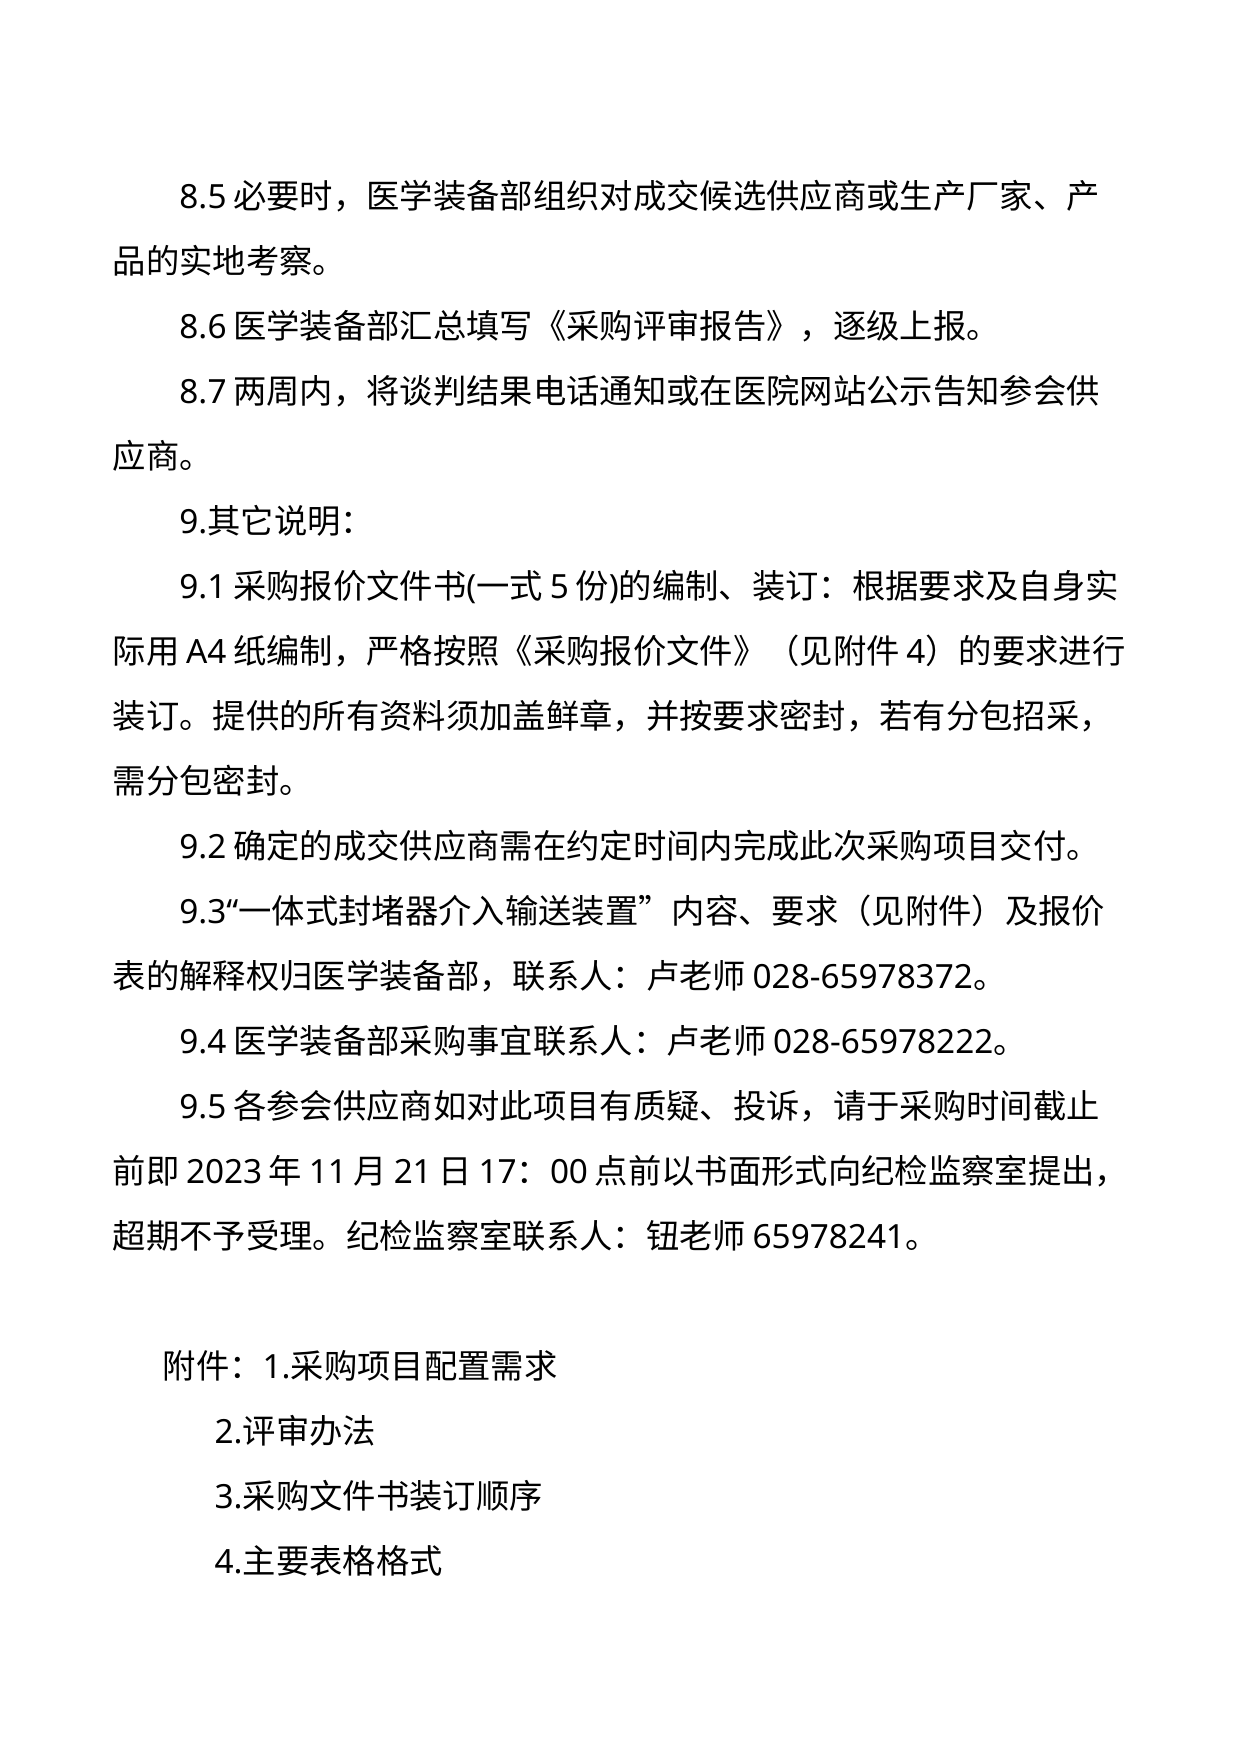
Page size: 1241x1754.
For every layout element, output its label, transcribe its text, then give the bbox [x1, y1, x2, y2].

text 8.6医学装备部汇总填写《采购评审报告》，逐级上报。 [112, 292, 1128, 357]
text 9.其它说明： [112, 487, 1128, 552]
text 3.采购文件书装订顺序 [112, 1462, 1128, 1527]
text 9.4医学装备部采购事宜联系人：卢老师028-65978222。 [112, 1007, 1128, 1072]
text 附件：1.采购项目配置需求 [112, 1332, 1128, 1397]
text 9.2确定的成交供应商需在约定时间内完成此次采购项目交付。 [112, 812, 1128, 877]
text 8.7两周内，将谈判结果电话通知或在医院网站公示告知参会供应商。 [112, 357, 1128, 487]
text 8.5必要时，医学装备部组织对成交候选供应商或生产厂家、产品的实地考察。 [112, 162, 1128, 292]
text 9.3“一体式封堵器介入输送装置”内容、要求（见附件）及报价表的解释权归医学装备部，联系人：卢老师028-65978372。 [112, 877, 1128, 1007]
text 9.5各参会供应商如对此项目有质疑、投诉，请于采购时间截止前即2023年11月21日17：00点前以书面形式向纪检监察室提出，超期不予受理。纪检监察室联系人：钮老师65978241。 [112, 1072, 1128, 1267]
text 2.评审办法 [112, 1397, 1128, 1462]
text 9.1采购报价文件书(一式5份)的编制、装订：根据要求及自身实际用A4纸编制，严格按照《采购报价文件》（见附件4）的要求进行装订。提供的所有资料须加盖鲜章，并按要求密封，若有分包招采，需分包密封。 [112, 552, 1128, 812]
text 4.主要表格格式 [112, 1527, 1128, 1592]
